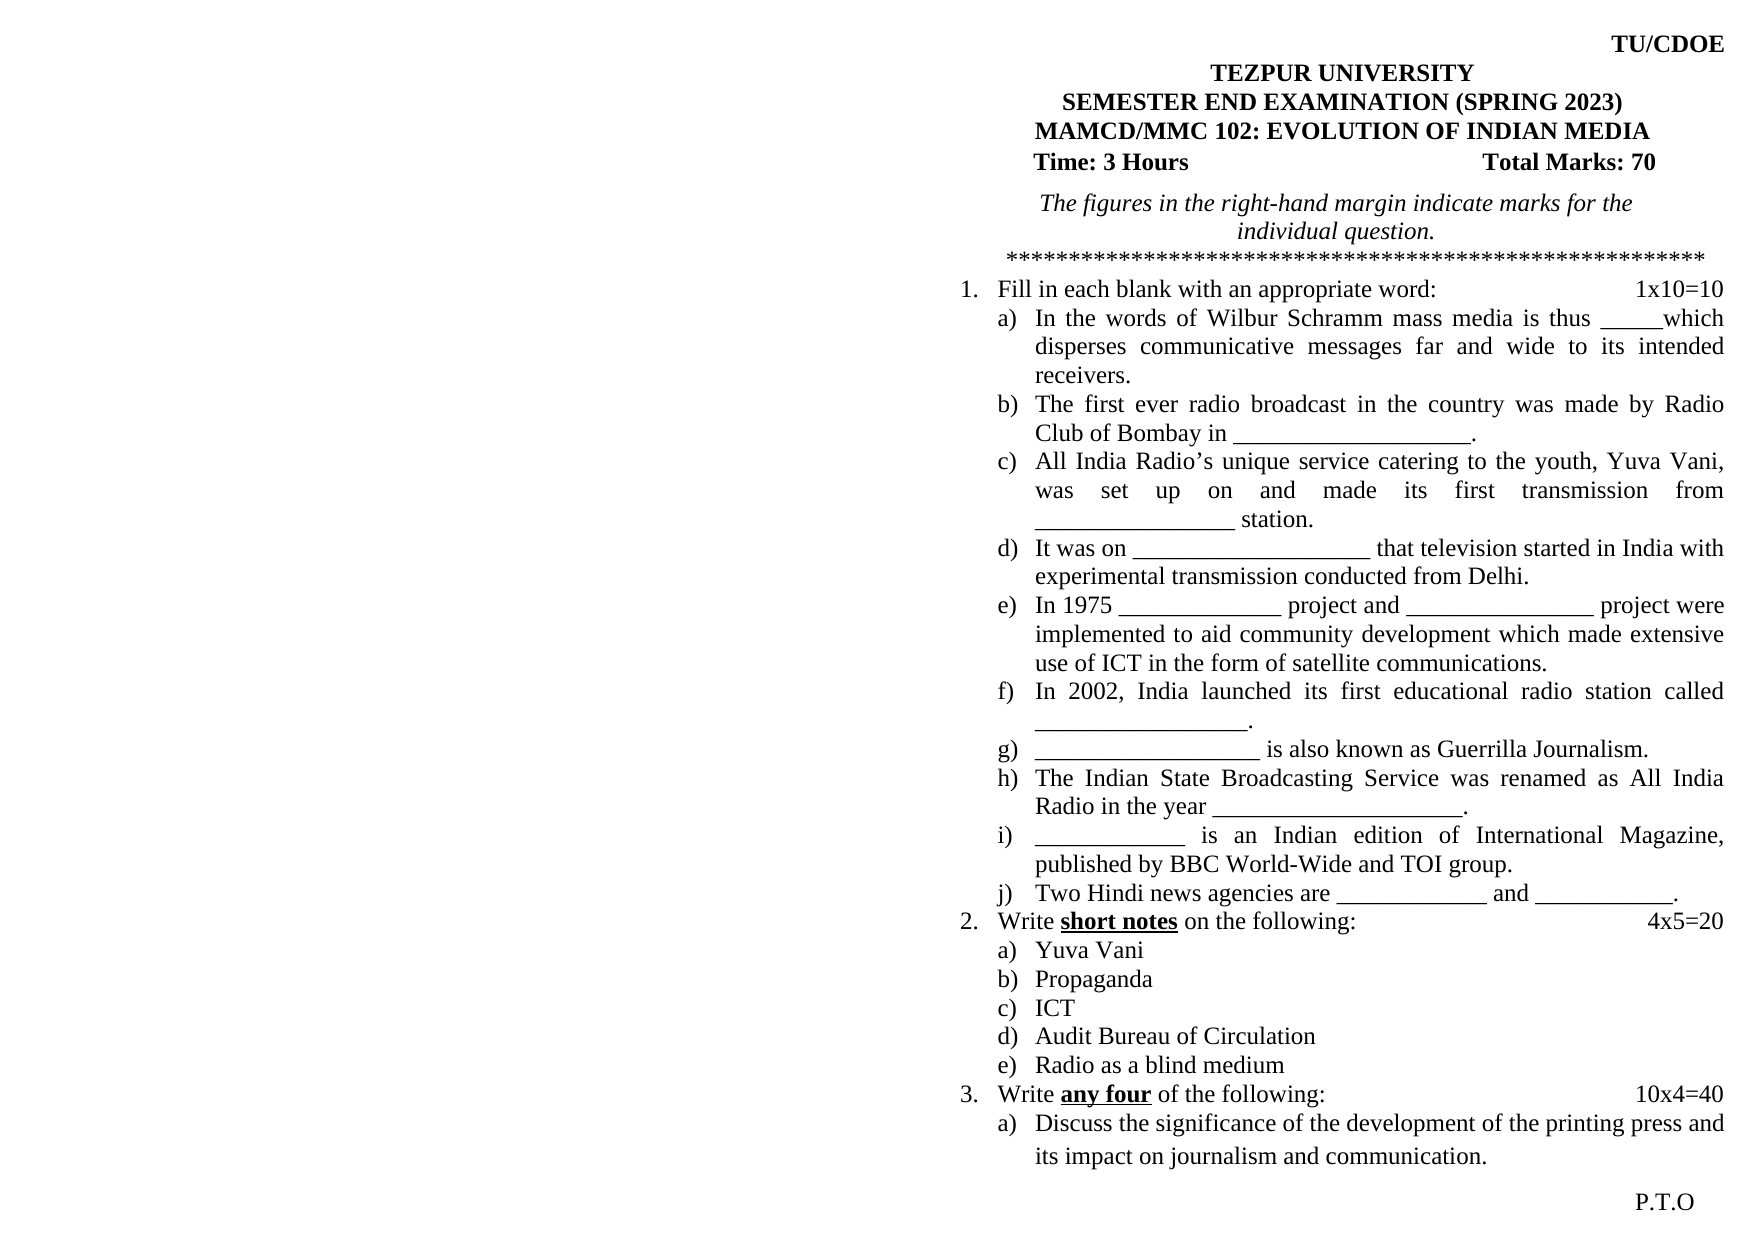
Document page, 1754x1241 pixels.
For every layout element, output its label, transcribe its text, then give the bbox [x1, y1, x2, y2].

list The first ever radio broadcast in the country was made by Radio Club of Bombay in ___________________. [997, 389, 1725, 446]
list Yuva Vani [997, 935, 1725, 964]
list ____________ is an Indian edition of International Magazine, published by BBC World-Wide and TOI group. [997, 820, 1725, 878]
list ICT [997, 993, 1725, 1021]
list It was on ___________________ that television started in India with experimental transmission conducted from Delhi. [997, 533, 1725, 590]
text MAMCD/MMC 102: EVOLUTION OF INDIAN MEDIA [960, 116, 1725, 144]
list Write short notes on the following: 4x5=20 [960, 906, 1725, 935]
text P.T.O [1635, 1187, 1725, 1216]
text ******************************************************** [989, 245, 1719, 274]
text SEMESTER END EXAMINATION (SPRING 2023) [960, 87, 1725, 116]
list Fill in each blank with an appropriate word: 1x10=10 [960, 274, 1725, 303]
list In 1975 _____________ project and _______________ project were implemented to aid community development which made extensive use of ICT in the form of satellite communications. [997, 590, 1725, 676]
list The Indian State Broadcasting Service was renamed as All India Radio in the year ____________________. [997, 763, 1725, 820]
list All India Radio’s unique service catering to the youth, Yuva Vani, was set up on and made its first transmission from ________________ station. [997, 446, 1725, 533]
list Audit Bureau of Circulation [997, 1021, 1725, 1050]
list Discuss the significance of the development of the printing press and its impact on journalism and communication. [997, 1108, 1725, 1169]
text TU/CDOE [960, 29, 1725, 58]
list Write any four of the following: 10x4=40 [960, 1079, 1725, 1108]
list In the words of Wilbur Schramm mass media is thus _____which disperses communicative messages far and wide to its intended receivers. [997, 303, 1725, 389]
list In 2002, India launched its first educational radio station called _________________. [997, 676, 1725, 734]
text TEZPUR UNIVERSITY [960, 58, 1725, 87]
list Propaganda [997, 964, 1725, 993]
list __________________ is also known as Guerrilla Journalism. [997, 734, 1725, 763]
text Time: 3 Hours Total Marks: 70 [989, 147, 1725, 176]
list Two Hindi news agencies are ____________ and ___________. [997, 878, 1725, 906]
list Radio as a blind medium [997, 1050, 1725, 1079]
text The figures in the right-hand margin indicate marks for the individual question. [989, 188, 1682, 245]
